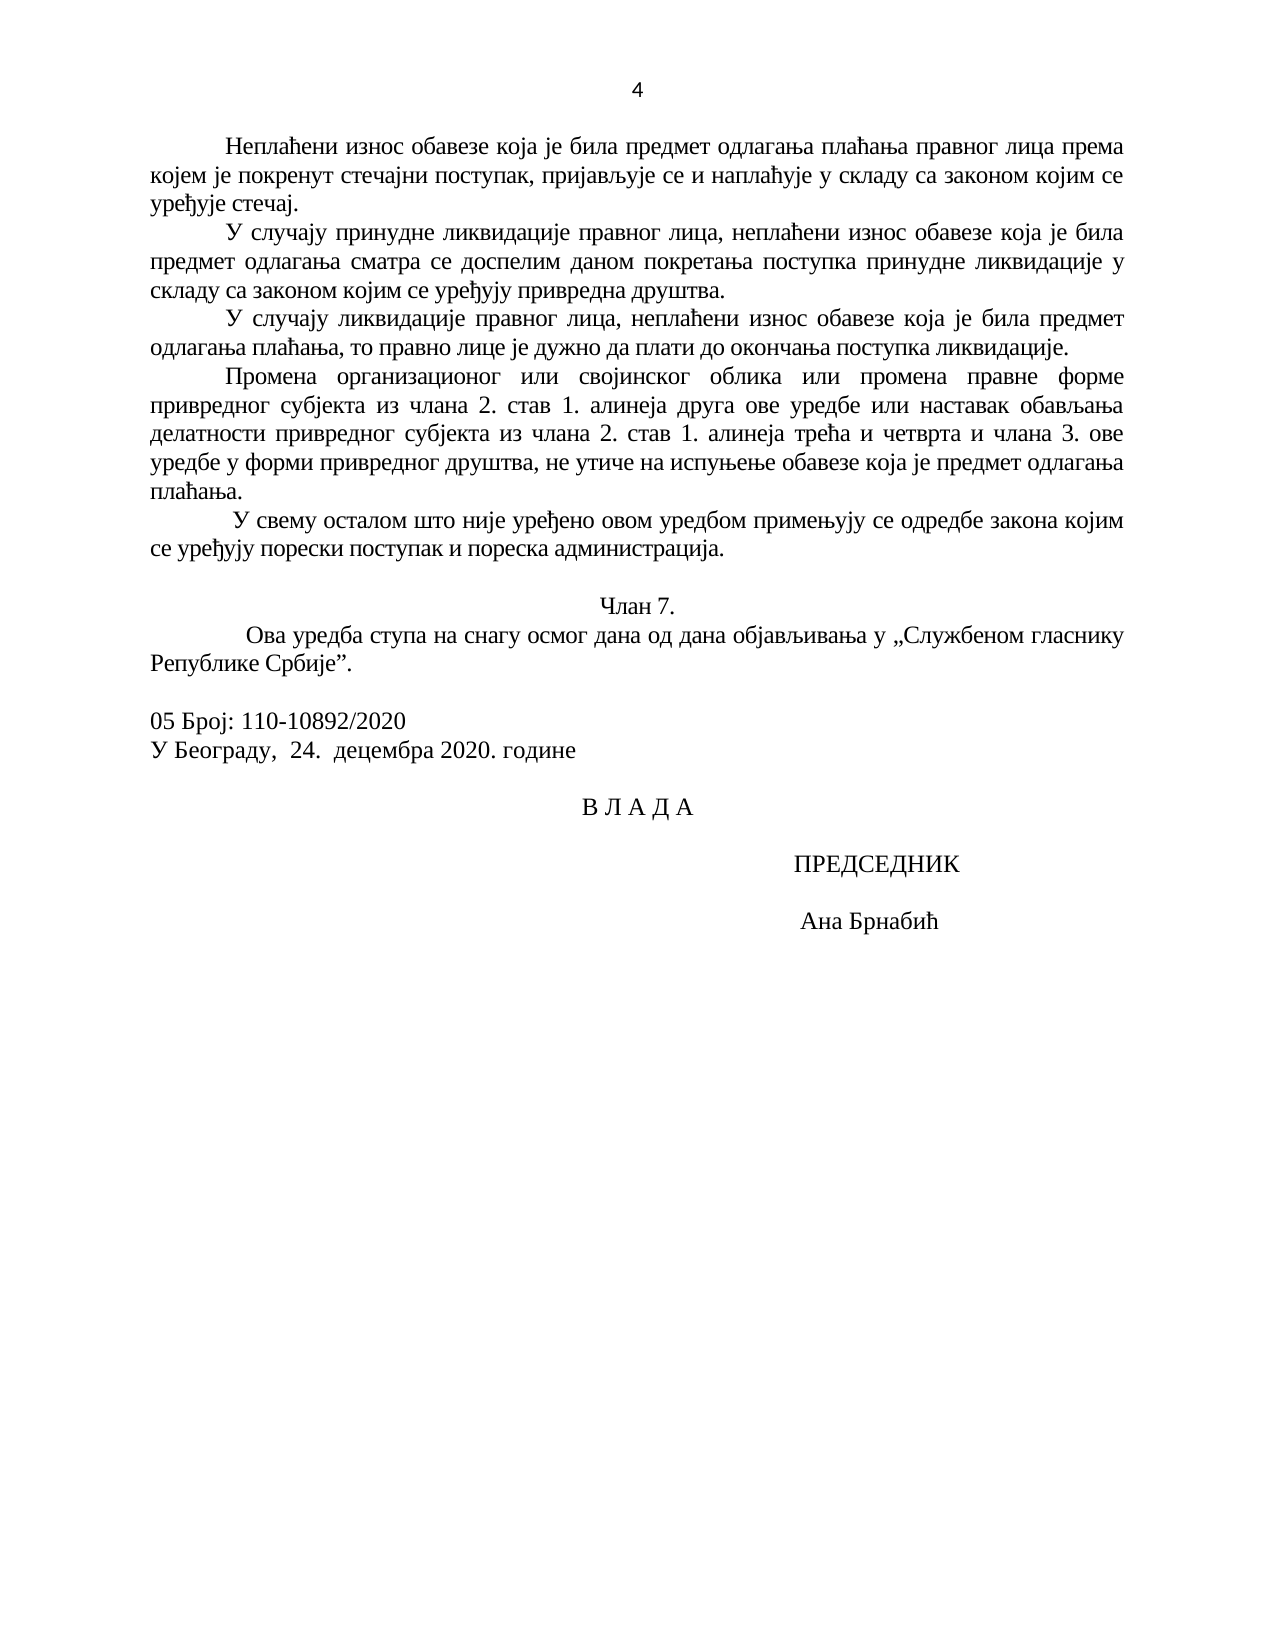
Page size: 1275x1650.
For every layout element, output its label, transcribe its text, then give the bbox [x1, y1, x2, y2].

text Ова уредба ступа на снагу осмог дана од дана објављивања у „Службеном гласнику Републике Србијеˮ. [150, 620, 1125, 677]
text Члан 7. [150, 591, 1125, 620]
text У Београду, 24. децембра 2020. године [150, 735, 1125, 763]
text У свему осталом што није уређено овом уредбом примењују се одредбе закона којим се уређују порески поступак и пореска администрација. [150, 505, 1125, 562]
text В Л А Д А [150, 792, 1125, 821]
text Промена организационог или својинског облика или промена правне форме привредног субјекта из члана 2. став 1. алинеја друга ове уредбе или наставак обављања делатности привредног субјекта из члана 2. став 1. алинеја трећа и четврта и члана 3. ове уредбе у форми привредног друштва, не утиче на испуњење обавезе која је предмет одлагања плаћања. [150, 361, 1125, 505]
text ПРЕДСЕДНИК [150, 849, 1125, 878]
text Ана Брнабић [150, 906, 1125, 934]
text Неплаћени износ обавезе која је била предмет одлагања плаћања правног лица према којем је покренут стечајни поступак, пријављује се и наплаћује у складу са законом којим се уређује стечај. [150, 131, 1125, 217]
text У случају ликвидације правног лица, неплаћени износ обавезе која је била предмет одлагања плаћања, то правно лице је дужно да плати до окончања поступка ликвидације. [150, 303, 1125, 361]
text У случају принудне ликвидације правног лица, неплаћени износ обавезе која је била предмет одлагања сматра се доспелим даном покретања поступка принудне ликвидације у складу са законом којим се уређују привредна друштва. [150, 217, 1125, 303]
text 05 Број: 110-10892/2020 [150, 706, 1125, 735]
